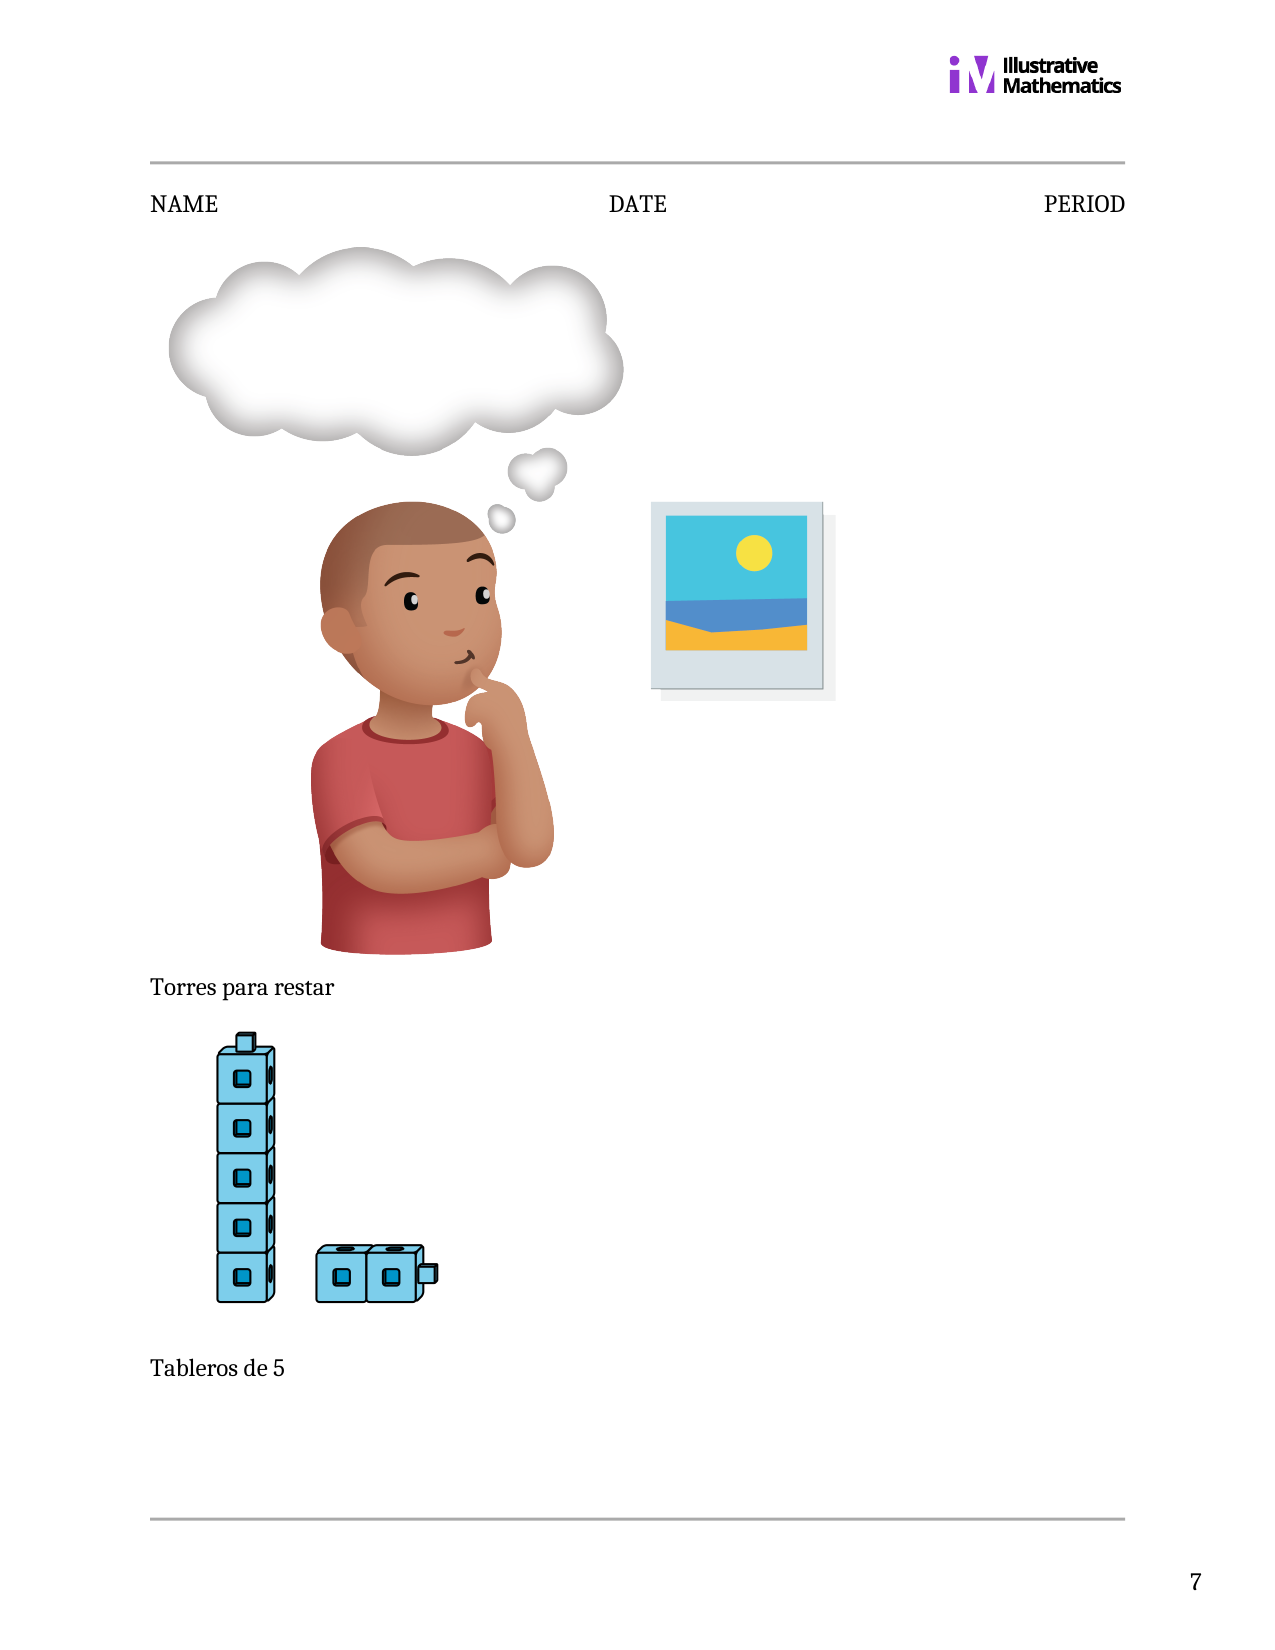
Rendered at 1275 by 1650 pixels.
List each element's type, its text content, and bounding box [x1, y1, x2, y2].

picture [168, 247, 836, 955]
text Torres para restar [150, 973, 1125, 1002]
picture [168, 1020, 657, 1336]
text Tableros de 5 [150, 1354, 1125, 1383]
picture [949, 55, 1121, 93]
